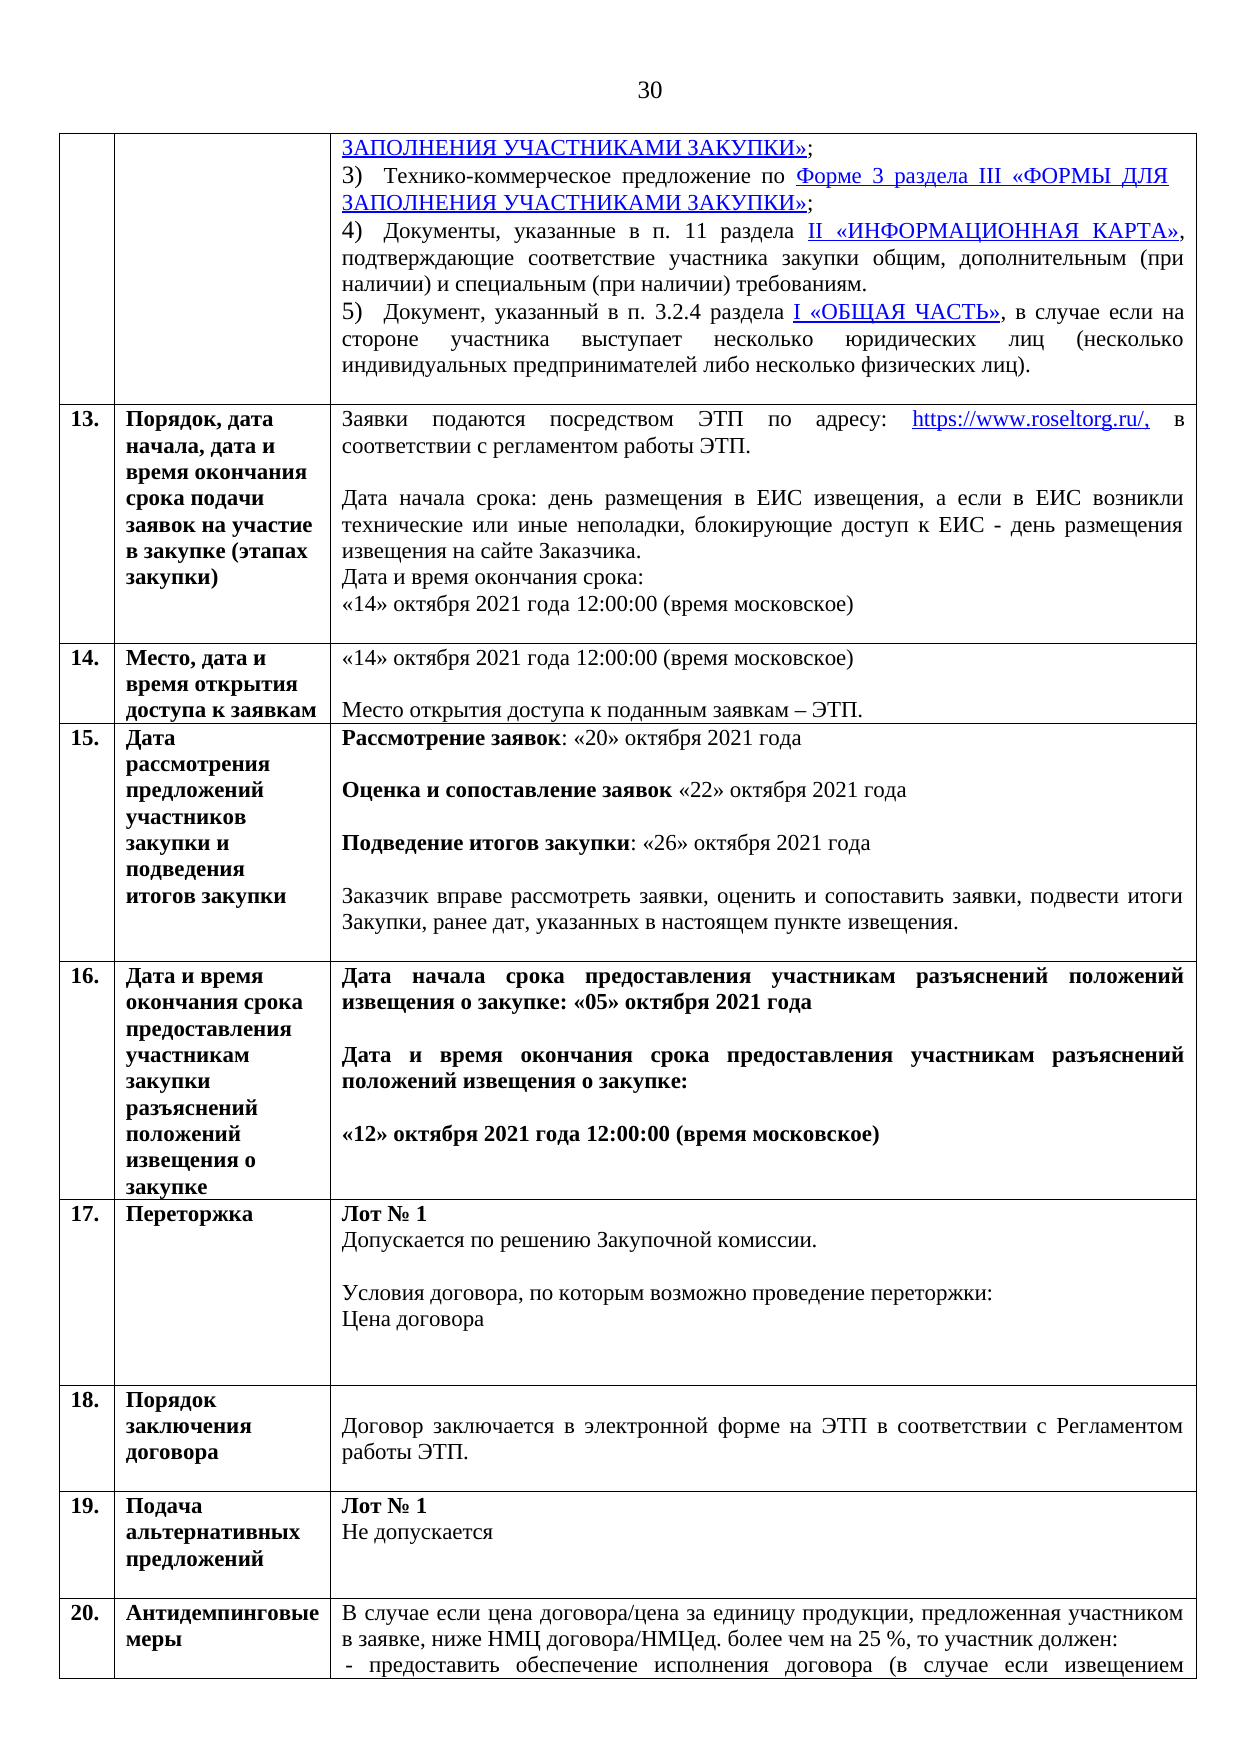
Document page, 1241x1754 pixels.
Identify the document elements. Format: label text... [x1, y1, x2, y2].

table_cell Место, дата и время открытия доступа к заявкам [115, 644, 330, 723]
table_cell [331, 134, 1196, 404]
table_cell Подача альтернативных предложений [115, 1492, 330, 1597]
table_cell [60, 405, 114, 642]
table_cell Рассмотрение заявок: Оценка и сопоставление заявок Подведение итогов закупки: Заказчик вправе рассмотреть заявки, оценить и сопоставить заявки, подвести итоги Закупки, ранее дат, указанных в настоящем пункте извещения. [331, 724, 1196, 961]
table_cell [60, 1386, 114, 1491]
table_cell Дата рассмотрения предложений участников закупки и подведения итогов закупки [115, 724, 330, 961]
table_cell [60, 644, 114, 723]
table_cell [115, 1599, 330, 1678]
table_cell [60, 724, 114, 961]
table_cell Порядок, дата начала, дата и время окончания срока подачи заявок на участие в закупке (этапах закупки) [115, 405, 330, 642]
table_cell Лот № 1 Не допускается [331, 1492, 1196, 1597]
table_cell Порядок заключения договора [115, 1386, 330, 1491]
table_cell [331, 1599, 1196, 1678]
table_cell [60, 1200, 114, 1384]
table_cell Переторжка [115, 1200, 330, 1384]
table_cell Дата начала срока предоставления участникам разъяснений положений извещения о закупке: Дата и время окончания срока предоставления участникам разъяснений положений извещения о закупке: 12:00:00 (время московское) [331, 962, 1196, 1199]
table_cell Договор заключается в электронной форме на ЭТП в соответствии с Регламентом работы ЭТП. [331, 1386, 1196, 1491]
table_cell [60, 962, 114, 1199]
table_cell Заявки подаются посредством ЭТП по адресу: https://www.roseltorg.ru/, в соответствии с регламентом работы ЭТП. Дата начала срока: день размещения в ЕИС извещения, а если в ЕИС возникли технические или иные неполадки, блокирующие доступ к ЕИС - день размещения извещения на сайте Заказчика. Дата и время окончания срока: 12:00:00 (время московское) [331, 405, 1196, 642]
table_cell Лот № 1 Допускается по решению Закупочной комиссии. Условия договора, по которым возможно проведение переторжки: Цена договора [331, 1200, 1196, 1384]
table_cell [60, 134, 114, 404]
table_cell Дата и время окончания срока предоставления участникам закупки разъяснений положений извещения о закупке [115, 962, 330, 1199]
table_cell 12:00:00 (время московское) Место открытия доступа к поданным заявкам – ЭТП. [331, 644, 1196, 723]
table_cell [115, 134, 330, 404]
table_cell [60, 1492, 114, 1597]
table_cell [60, 1599, 114, 1678]
